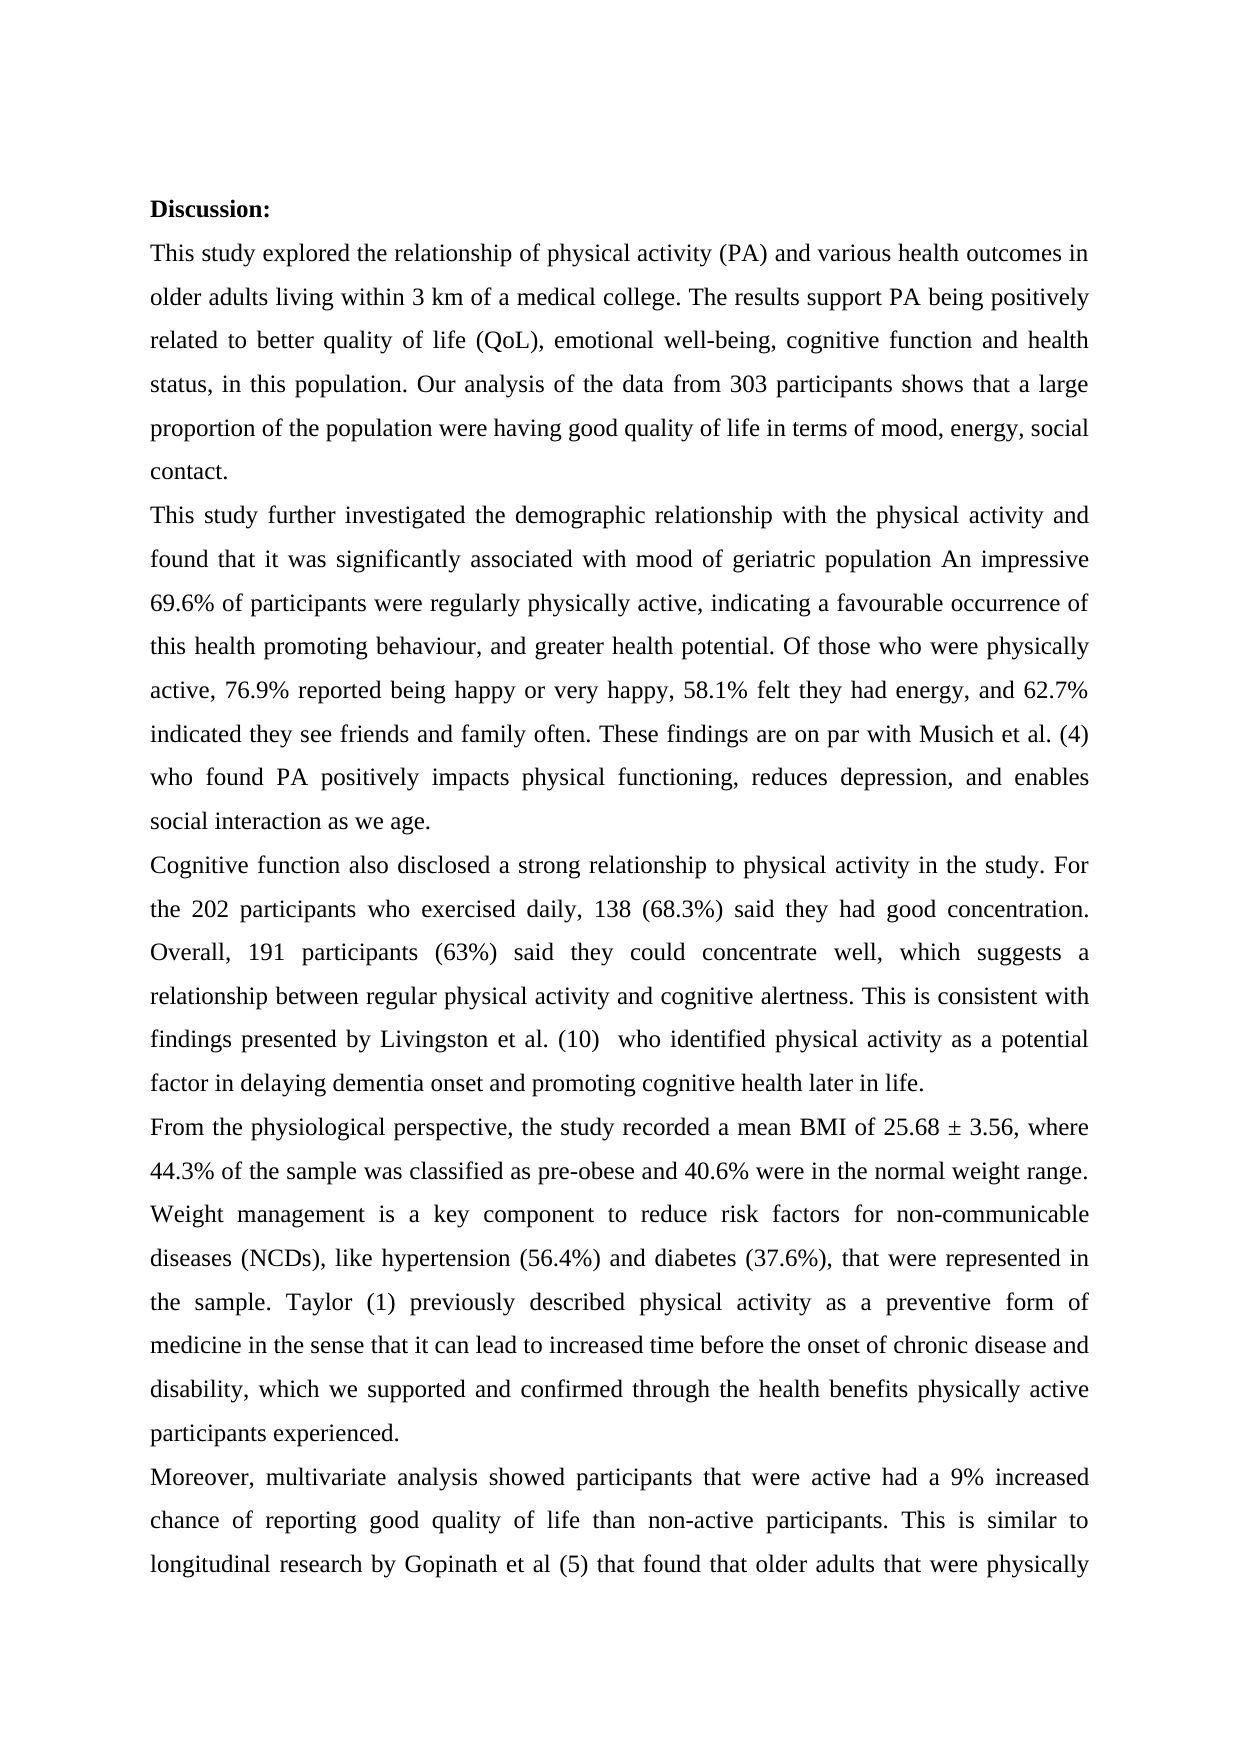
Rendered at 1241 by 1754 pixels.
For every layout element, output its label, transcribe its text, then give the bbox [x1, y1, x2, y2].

text This study explored the relationship of physical activity (PA) and various health outcomes in older adults living within 3 km of a medical college. The results support PA being positively related to better quality of life (QoL), emotional well-being, cognitive function and health status, in this population. Our analysis of the data from 303 participants shows that a large proportion of the population were having good quality of life in terms of mood, energy, social contact. [150, 238, 1090, 485]
text This study further investigated the demographic relationship with the physical activity and found that it was significantly associated with mood of geriatric population An impressive 69.6% of participants were regularly physically active, indicating a favourable occurrence of this health promoting behaviour, and greater health potential. Of those who were physically active, 76.9% reported being happy or very happy, 58.1% felt they had energy, and 62.7% indicated they see friends and family often. These findings are on par with Musich et al. (4) who found PA positively impacts physical functioning, reduces depression, and enables social interaction as we age. [150, 500, 1090, 835]
text Cognitive function also disclosed a strong relationship to physical activity in the study. For the 202 participants who exercised daily, 138 (68.3%) said they had good concentration. Overall, 191 participants (63%) said they could concentrate well, which suggests a relationship between regular physical activity and cognitive alertness. This is consistent with findings presented by Livingston et al. (10) who identified physical activity as a potential factor in delaying dementia onset and promoting cognitive health later in life. [150, 850, 1090, 1097]
text Discussion: [150, 194, 1090, 223]
text From the physiological perspective, the study recorded a mean BMI of 25.68 ± 3.56, where 44.3% of the sample was classified as pre-obese and 40.6% were in the normal weight range. Weight management is a key component to reduce risk factors for non-communicable diseases (NCDs), like hypertension (56.4%) and diabetes (37.6%), that were represented in the sample. Taylor (1) previously described physical activity as a preventive form of medicine in the sense that it can lead to increased time before the onset of chronic disease and disability, which we supported and confirmed through the health benefits physically active participants experienced. [150, 1112, 1090, 1447]
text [150, 1462, 1090, 1578]
